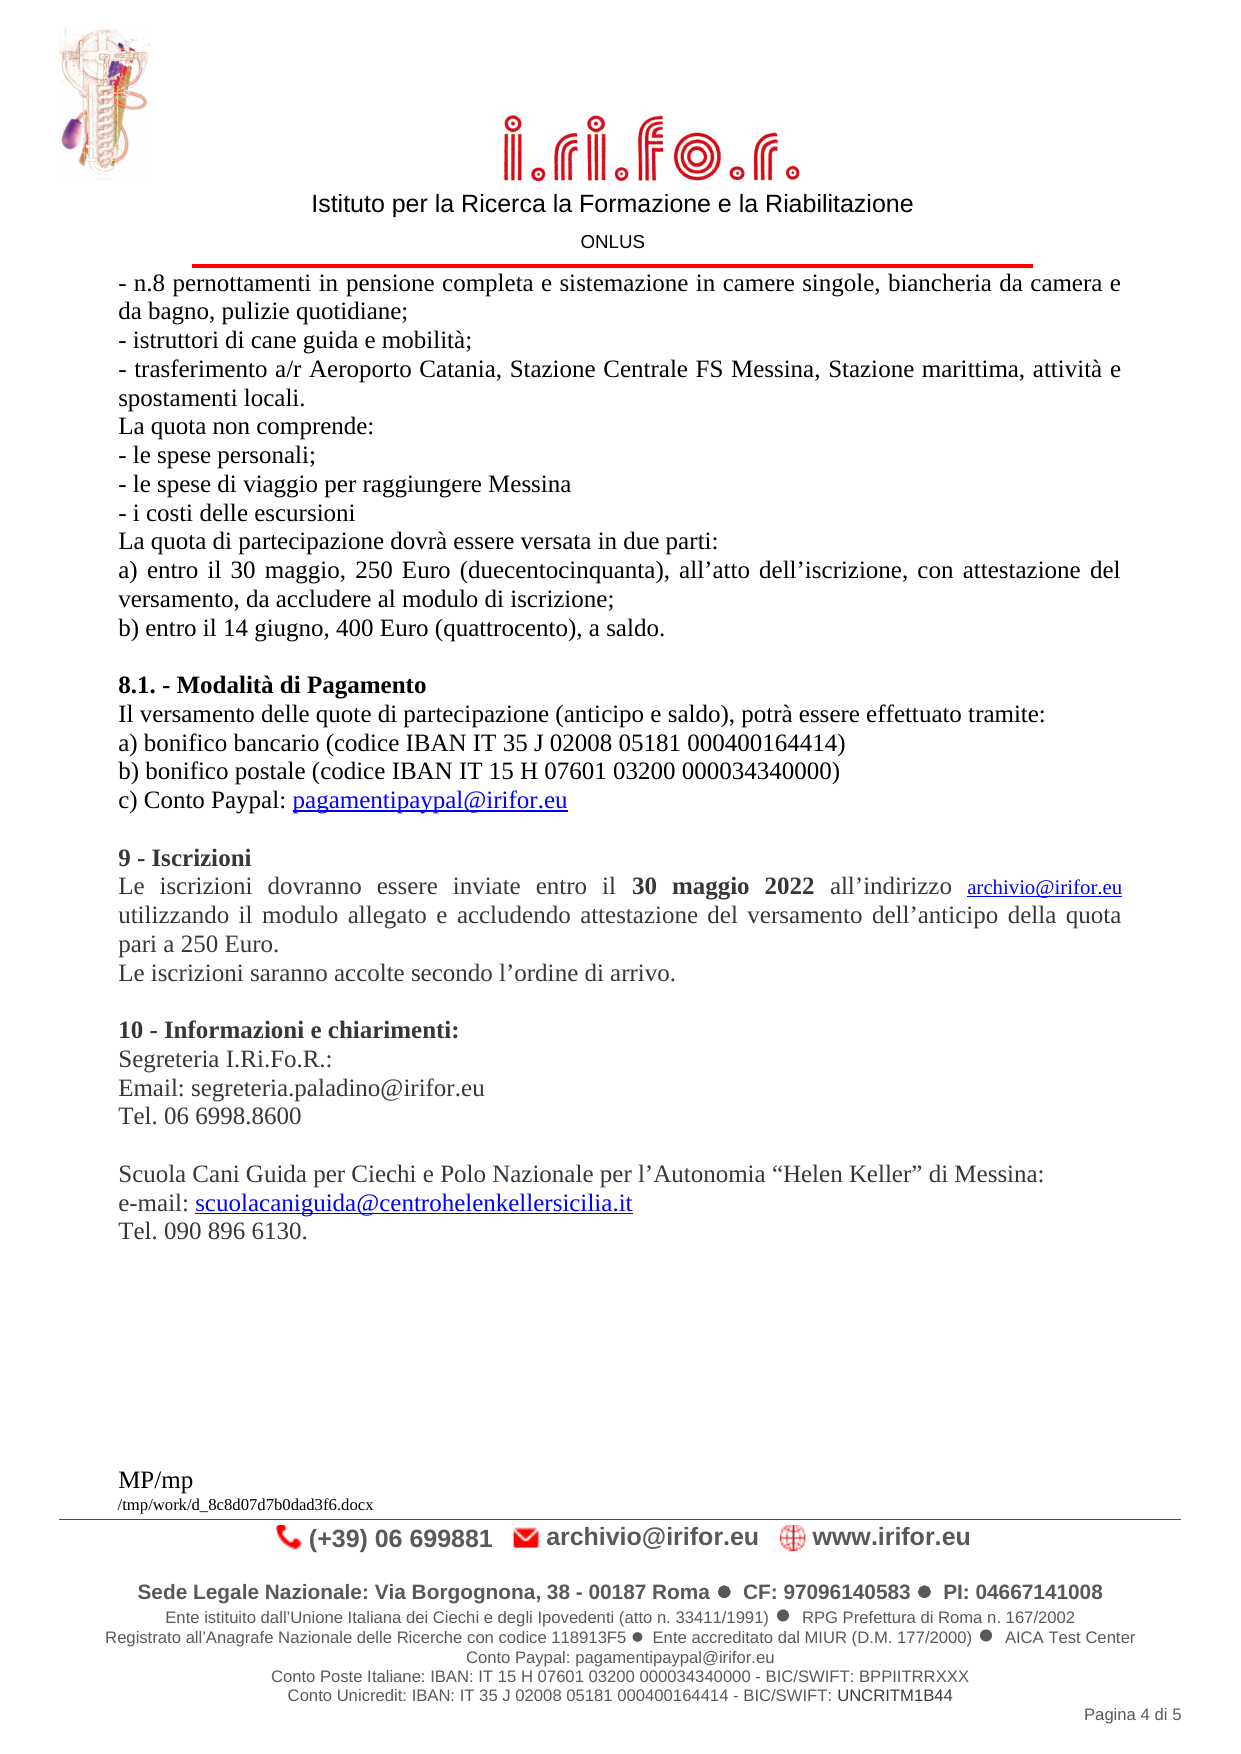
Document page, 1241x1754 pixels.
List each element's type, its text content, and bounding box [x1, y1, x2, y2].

text Le iscrizioni saranno accolte secondo l’ordine di arrivo. [118, 958, 1122, 986]
text b) bonifico postale (codice IBAN IT 15 H 07601 03200 000034340000) [118, 756, 1122, 785]
text Segreteria I.Ri.Fo.R.: [118, 1044, 1122, 1073]
picture [501, 115, 801, 182]
text Il versamento delle quote di partecipazione (anticipo e saldo), potrà essere effettuato tramite: [118, 699, 1122, 728]
text La quota non comprende: [118, 411, 1122, 440]
text Scuola Cani Guida per Ciechi e Polo Nazionale per l’Autonomia “Helen Keller” di Messina: [118, 1159, 1122, 1188]
text - istruttori di cane guida e mobilità; [118, 325, 1122, 354]
text 9 - Iscrizioni [118, 843, 1122, 871]
text - trasferimento a/r Aeroporto Catania, Stazione Centrale FS Messina, Stazione marittima, attività e spostamenti locali. [118, 354, 1122, 411]
text b) entro il 14 giugno, 400 Euro (quattrocento), a saldo. [118, 613, 1122, 641]
text Tel. 090 896 6130. [118, 1216, 1122, 1245]
text 10 - Informazioni e chiarimenti: [118, 1015, 1122, 1044]
text Tel. 06 6998.8600 [118, 1101, 1122, 1130]
picture [513, 1525, 539, 1551]
text a) entro il 30 maggio, 250 Euro (duecentocinquanta), all’atto dell’iscrizione, con attestazione del versamento, da accludere al modulo di iscrizione; [118, 555, 1122, 613]
picture [59, 29, 150, 182]
text MP/mp [59, 1466, 1181, 1494]
text Email: segreteria.paladino@irifor.eu [118, 1073, 1122, 1101]
text 8.1. - Modalità di Pagamento [118, 670, 1122, 699]
text - n.8 pernottamenti in pensione completa e sistemazione in camere singole, biancheria da camera e da bagno, pulizie quotidiane; [118, 268, 1122, 325]
text La quota di partecipazione dovrà essere versata in due parti: [118, 526, 1122, 555]
text Le iscrizioni dovranno essere inviate entro il 30 maggio 2022 all’indirizzo archivio@irifor.eu utilizzando il modulo allegato e accludendo attestazione del versamento dell’anticipo della quota pari a 250 Euro. [118, 871, 1122, 958]
text - i costi delle escursioni [118, 498, 1122, 526]
text c) Conto Paypal: pagamentipaypal@irifor.eu [118, 785, 1122, 814]
text S:\Irifor\Paladino M\Formazione\Cani guida 2022\Comunicato cani guida 2022.docx [59, 1494, 1181, 1513]
text - le spese personali; [118, 440, 1122, 469]
text a) bonifico bancario (codice IBAN IT 35 J 02008 05181 000400164414) [118, 728, 1122, 756]
picture [276, 1525, 302, 1551]
text - le spese di viaggio per raggiungere Messina [118, 469, 1122, 498]
picture [780, 1525, 806, 1551]
text e-mail: scuolacaniguida@centrohelenkellersicilia.it [118, 1188, 1122, 1216]
